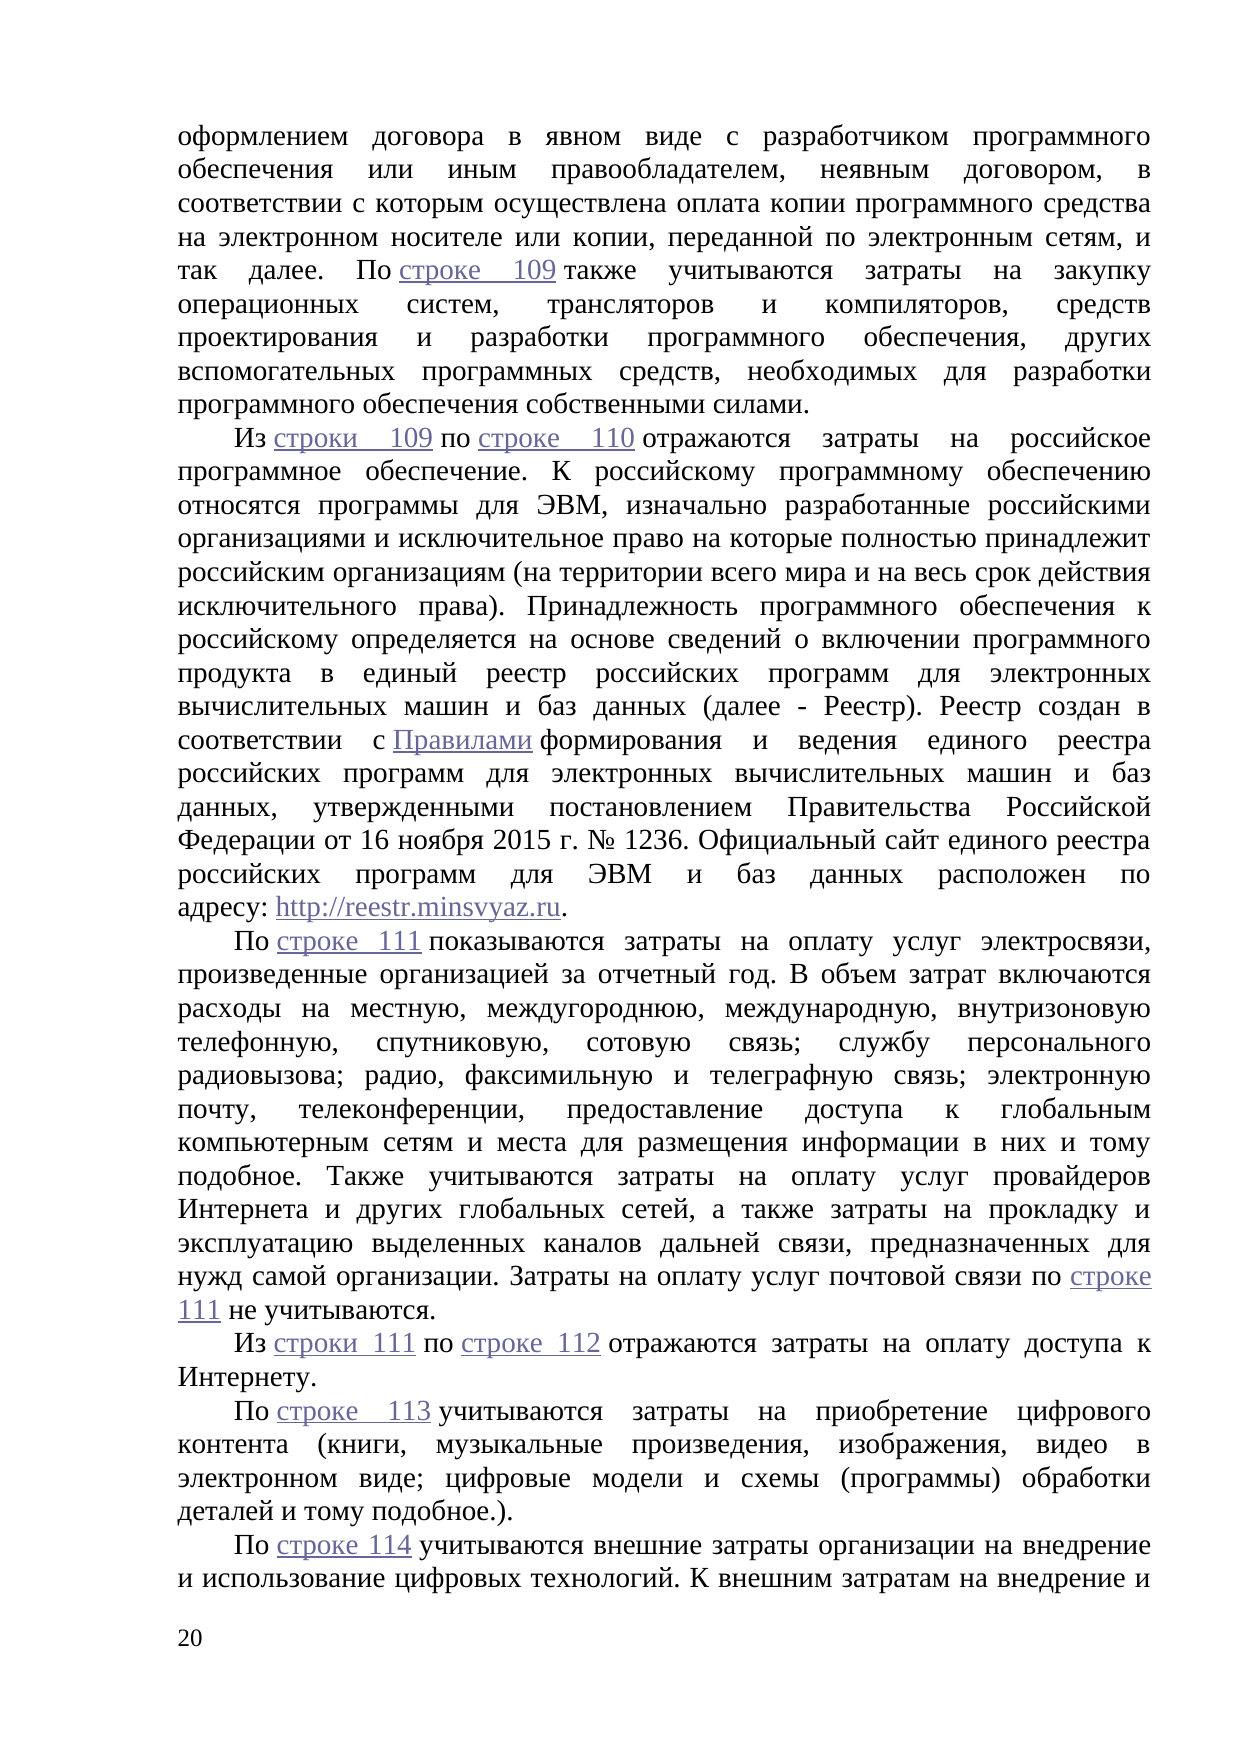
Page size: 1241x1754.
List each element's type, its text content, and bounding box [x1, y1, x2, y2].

text Из строки 111 по строке 112 отражаются затраты на оплату доступа к Интернету. [177, 1326, 1152, 1393]
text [177, 118, 1152, 420]
text По строке 113 учитываются затраты на приобретение цифрового контента (книги, музыкальные произведения, изображения, видео в электронном виде; цифровые модели и схемы (программы) обработки деталей и тому подобное.). [177, 1393, 1152, 1527]
text По строке 111 показываются затраты на оплату услуг электросвязи, произведенные организацией за отчетный год. В объем затрат включаются расходы на местную, междугороднюю, международную, внутризоновую телефонную, спутниковую, сотовую связь; службу персонального радиовызова; радио, факсимильную и телеграфную связь; электронную почту, телеконференции, предоставление доступа к глобальным компьютерным сетям и места для размещения информации в них и тому подобное. Также учитываются затраты на оплату услуг провайдеров Интернета и других глобальных сетей, а также затраты на прокладку и эксплуатацию выделенных каналов дальней связи, предназначенных для нужд самой организации. Затраты на оплату услуг почтовой связи по строке 111 не учитываются. [177, 923, 1152, 1326]
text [177, 1527, 1152, 1594]
text Из строки 109 по строке 110 отражаются затраты на российское программное обеспечение. К российскому программному обеспечению относятся программы для ЭВМ, изначально разработанные российскими организациями и исключительное право на которые полностью принадлежит российским организациям (на территории всего мира и на весь срок действия исключительного права). Принадлежность программного обеспечения к российскому определяется на основе сведений о включении программного продукта в единый реестр российских программ для электронных вычислительных машин и баз данных (далее - Реестр). Реестр создан в соответствии с Правилами формирования и ведения единого реестра российских программ для электронных вычислительных машин и баз данных, утвержденными постановлением Правительства Российской Федерации от 16 ноября 2015 г. № 1236. Официальный сайт единого реестра российских программ для ЭВМ и баз данных расположен по адресу: http://reestr.minsvyaz.ru. [177, 420, 1152, 923]
